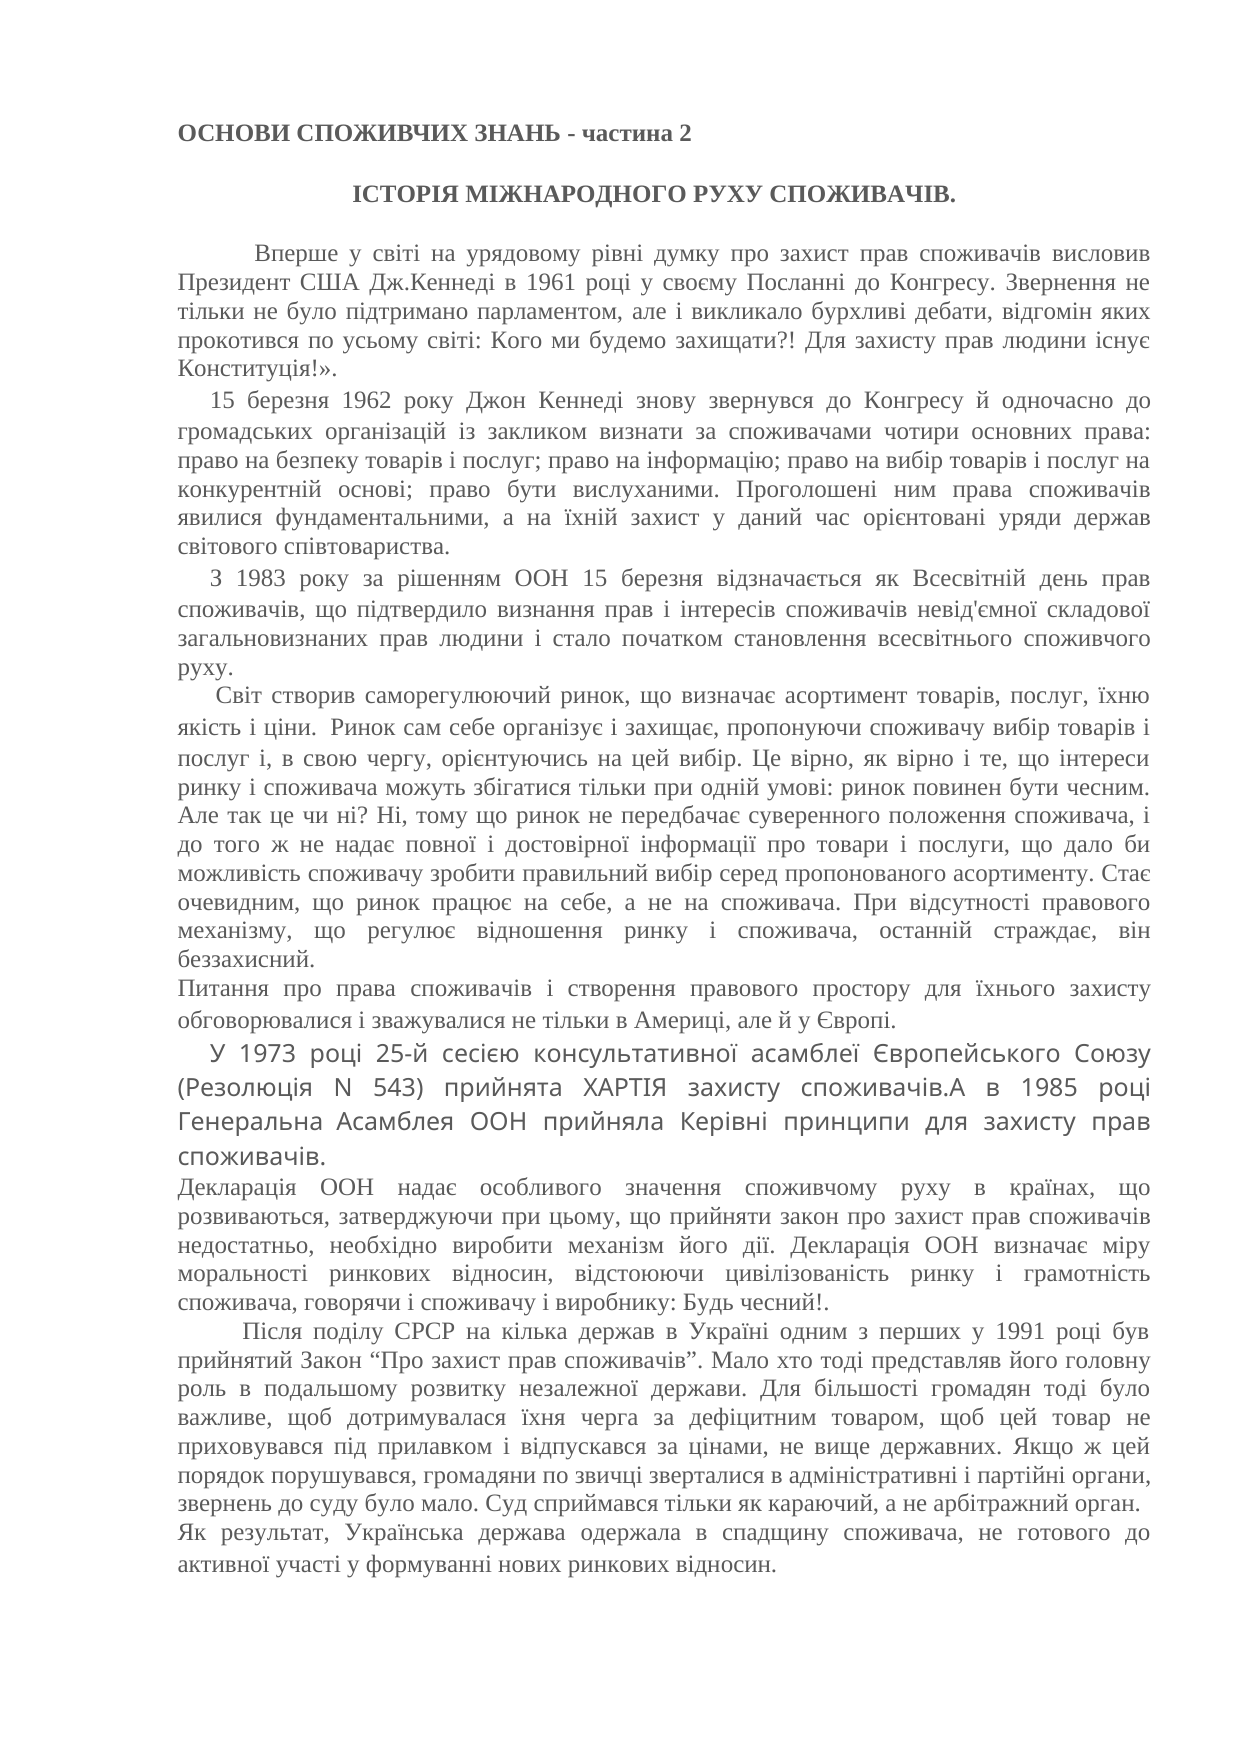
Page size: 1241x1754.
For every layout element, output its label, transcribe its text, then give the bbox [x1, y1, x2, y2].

text У 1973 році 25-й сесією консультативної асамблеї Європейського Союзу (Резолюція N 543) прийнята ХАРТІЯ захисту споживачів.А в 1985 році Генеральна Асамблея ООН прийняла Керівні принципи для захисту прав споживачів. [177, 1036, 1152, 1172]
text Питання про права споживачів і створення правового простору для їхнього захисту обговорювалися і зважувалися не тільки в Америці, але й у Європі. [177, 973, 1152, 1036]
text З 1983 року за рішенням ООН 15 березня відзначається як Всесвітній день прав споживачів, що підтвердило визнання прав і інтересів споживачів невід'ємної складової загальновизнаних прав людини і стало початком становлення всесвітнього споживчого руху. [177, 560, 1152, 680]
text Вперше у світі на урядовому рівні думку про захист прав споживачів висловив Президент США Дж.Кеннеді в 1961 році у своєму Посланні до Конгресу. Звернення не тільки не було підтримано парламентом, але і викликало бурхливі дебати, відгомін яких прокотився по усьому світі: Кого ми будемо захищати?! Для захисту прав людини існує Конституція!». [177, 238, 1152, 382]
text Декларація ООН надає особливого значення споживчому руху в країнах, що розвиваються, затверджуючи при цьому, що прийняти закон про захист прав споживачів недостатньо, необхідно виробити механізм його дії. Декларація ООН визначає міру моральності ринкових відносин, відстоюючи цивілізованість ринку і грамотність споживача, говорячи і споживачу і виробнику: Будь чесний!. [177, 1172, 1152, 1316]
text ІСТОРІЯ МІЖНАРОДНОГО РУХУ СПОЖИВАЧІВ. [177, 176, 1152, 210]
text Після поділу СРСР на кілька держав в Україні одним з перших у 1991 році був прийнятий Закон “Про захист прав споживачів”. Мало хто тоді представляв його головну роль в подальшому розвитку незалежної держави. Для більшості громадян тоді було важливе, щоб дотримувалася їхня черга за дефіцитним товаром, щоб цей товар не приховувався під прилавком і відпускався за цінами, не вище державних. Якщо ж цей порядок порушувався, громадяни по звичці зверталися в адміністративні і партійні органи, звернень до суду було мало. Суд сприймався тільки як караючий, а не арбітражний орган. [177, 1316, 1152, 1517]
text ОСНОВИ СПОЖИВЧИХ ЗНАНЬ - частина 2 [177, 118, 1152, 147]
text 15 березня 1962 року Джон Кеннеді знову звернувся до Конгресу й одночасно до громадських організацій із закликом визнати за споживачами чотири основних права: право на безпеку товарів і послуг; право на інформацію; право на вибір товарів і послуг на конкурентній основі; право бути вислуханими. Проголошені ним права споживачів явилися фундаментальними, а на їхній захист у даний час орієнтовані уряди держав світового співтовариства. [177, 382, 1152, 560]
text Світ створив саморегулюючий ринок, що визначає асортимент товарів, послуг, їхню якість і ціни. Ринок сам себе організує і захищає, пропонуючи споживачу вибір товарів і послуг і, в свою чергу, орієнтуючись на цей вибір. Це вірно, як вірно і те, що інтереси ринку і споживача можуть збігатися тільки при одній умові: ринок повинен бути чесним. Але так це чи ні? Ні, тому що ринок не передбачає суверенного положення споживача, і до того ж не надає повної і достовірної інформації про товари і послуги, що дало би можливість споживачу зробити правильний вибір серед пропонованого асортименту. Стає очевидним, що ринок працює на себе, а не на споживача. При відсутності правового механізму, що регулює відношення ринку і споживача, останній страждає, він беззахисний. [177, 680, 1152, 973]
text Як результат, Українська держава одержала в спадщину споживача, не готового до активної участі у формуванні нових ринкових відносин. [177, 1517, 1152, 1580]
